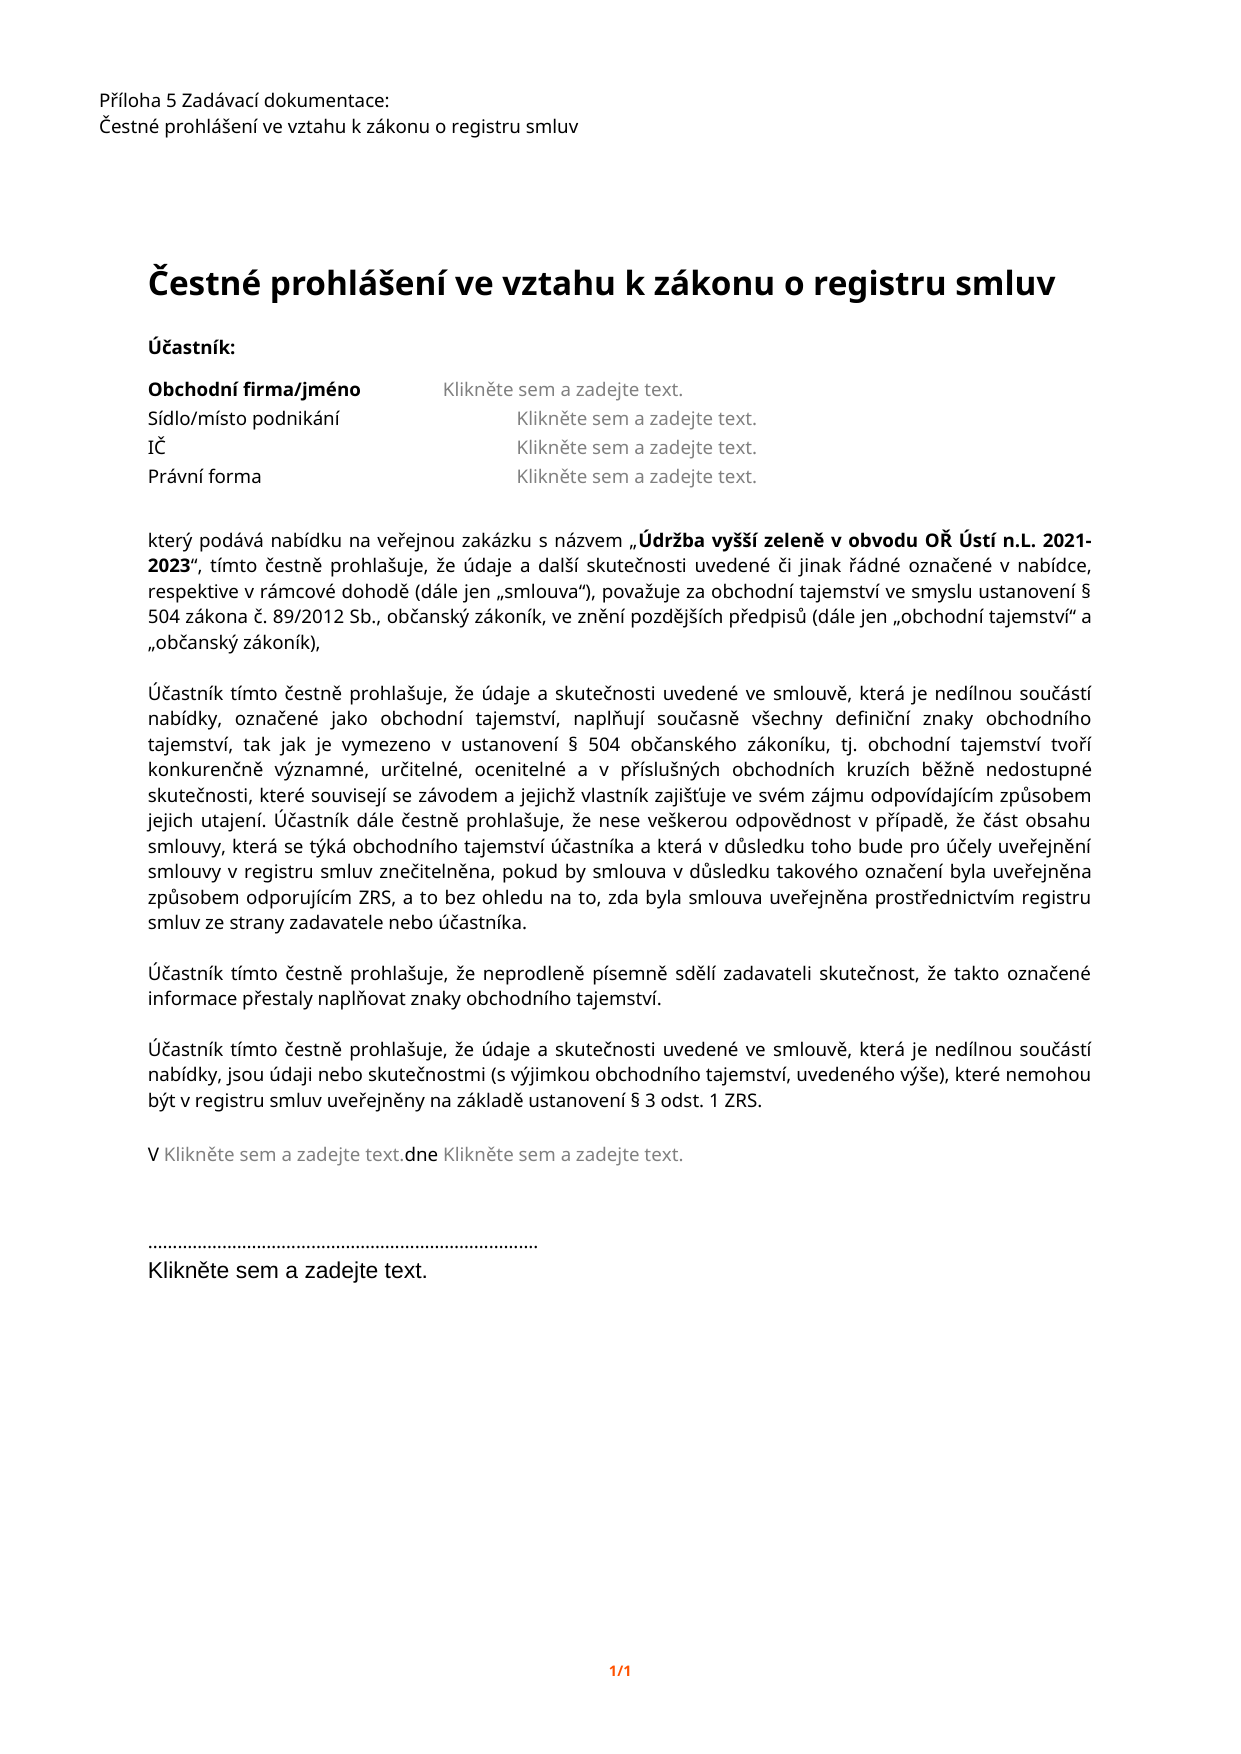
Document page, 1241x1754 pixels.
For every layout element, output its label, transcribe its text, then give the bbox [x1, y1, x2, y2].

text Účastník tímto čestně prohlašuje, že údaje a skutečnosti uvedené ve smlouvě, která je nedílnou součástí nabídky, jsou údaji nebo skutečnostmi (s výjimkou obchodního tajemství, uvedeného výše), které nemohou být v registru smluv uveřejněny na základě ustanovení § 3 odst. 1 ZRS. [148, 1036, 1093, 1113]
title Čestné prohlášení ve vztahu k zákonu o registru smluv [148, 259, 1093, 305]
text V dne [148, 1138, 1092, 1167]
text IČ [148, 431, 1093, 460]
text Sídlo/místo podnikání [148, 402, 1093, 431]
text ……………………………………………………………………. [148, 1225, 1092, 1254]
text Účastník: [148, 330, 1093, 361]
text Právní forma [148, 460, 1093, 489]
text Účastník tímto čestně prohlašuje, že údaje a skutečnosti uvedené ve smlouvě, která je nedílnou součástí nabídky, označené jako obchodní tajemství, naplňují současně všechny definiční znaky obchodního tajemství, tak jak je vymezeno v ustanovení § 504 občanského zákoníku, tj. obchodní tajemství tvoří konkurenčně významné, určitelné, ocenitelné a v příslušných obchodních kruzích běžně nedostupné skutečnosti, které souvisejí se závodem a jejichž vlastník zajišťuje ve svém zájmu odpovídajícím způsobem jejich utajení. Účastník dále čestně prohlašuje, že nese veškerou odpovědnost v případě, že část obsahu smlouvy, která se týká obchodního tajemství účastníka a která v důsledku toho bude pro účely uveřejnění smlouvy v registru smluv znečitelněna, pokud by smlouva v důsledku takového označení byla uveřejněna způsobem odporujícím ZRS, a to bez ohledu na to, zda byla smlouva uveřejněna prostřednictvím registru smluv ze strany zadavatele nebo účastníka. [148, 680, 1093, 935]
text Obchodní firma/jméno [148, 373, 1093, 402]
text Účastník tímto čestně prohlašuje, že neprodleně písemně sdělí zadavateli skutečnost, že takto označené informace přestaly naplňovat znaky obchodního tajemství. [148, 960, 1093, 1011]
text který podává nabídku na veřejnou zakázku s názvem „Údržba vyšší zeleně v obvodu OŘ Ústí n.L. 2021-2023“, tímto čestně prohlašuje, že údaje a další skutečnosti uvedené či jinak řádné označené v nabídce, respektive v rámcové dohodě (dále jen „smlouva“), považuje za obchodní tajemství ve smyslu ustanovení § 504 zákona č. 89/2012 Sb., občanský zákoník, ve znění pozdějších předpisů (dále jen „obchodní tajemství“ a „občanský zákoník), [148, 527, 1093, 655]
